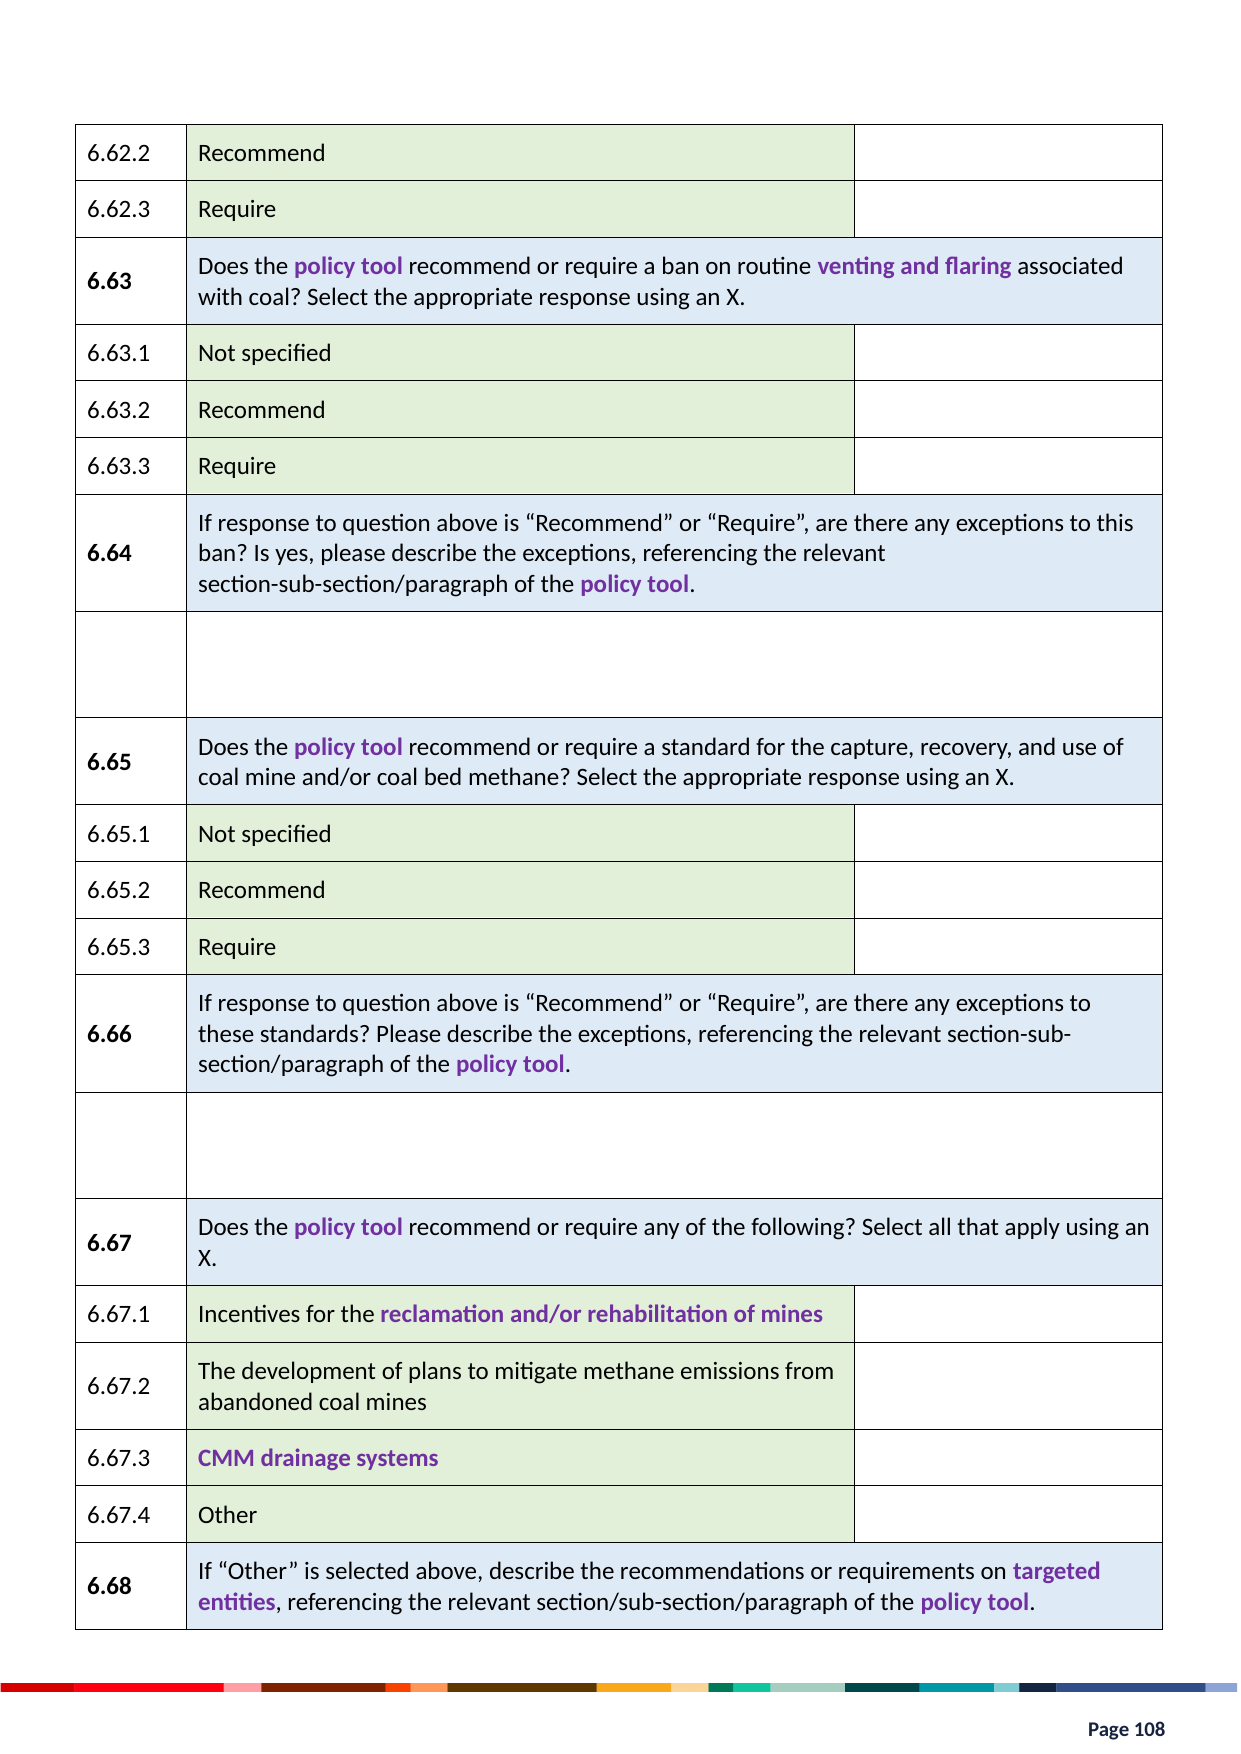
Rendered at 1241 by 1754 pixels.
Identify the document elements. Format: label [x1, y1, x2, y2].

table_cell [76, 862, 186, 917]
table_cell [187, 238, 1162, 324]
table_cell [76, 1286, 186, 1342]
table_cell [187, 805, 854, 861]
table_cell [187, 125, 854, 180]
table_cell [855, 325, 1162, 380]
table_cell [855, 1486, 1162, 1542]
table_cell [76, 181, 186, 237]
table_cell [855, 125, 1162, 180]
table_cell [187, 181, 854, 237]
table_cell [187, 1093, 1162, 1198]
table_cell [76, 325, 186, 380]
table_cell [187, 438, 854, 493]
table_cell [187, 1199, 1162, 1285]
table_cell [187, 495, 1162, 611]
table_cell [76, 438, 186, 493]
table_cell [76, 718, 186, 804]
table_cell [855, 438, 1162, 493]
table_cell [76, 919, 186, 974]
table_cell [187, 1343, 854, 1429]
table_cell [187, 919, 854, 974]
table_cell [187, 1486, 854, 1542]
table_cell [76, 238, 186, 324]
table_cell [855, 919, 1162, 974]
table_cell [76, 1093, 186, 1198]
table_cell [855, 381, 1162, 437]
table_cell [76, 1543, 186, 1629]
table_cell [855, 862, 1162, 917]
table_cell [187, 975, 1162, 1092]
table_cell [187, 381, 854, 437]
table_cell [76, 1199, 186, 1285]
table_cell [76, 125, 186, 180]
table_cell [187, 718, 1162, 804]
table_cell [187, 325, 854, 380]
picture [0, 1683, 1236, 1692]
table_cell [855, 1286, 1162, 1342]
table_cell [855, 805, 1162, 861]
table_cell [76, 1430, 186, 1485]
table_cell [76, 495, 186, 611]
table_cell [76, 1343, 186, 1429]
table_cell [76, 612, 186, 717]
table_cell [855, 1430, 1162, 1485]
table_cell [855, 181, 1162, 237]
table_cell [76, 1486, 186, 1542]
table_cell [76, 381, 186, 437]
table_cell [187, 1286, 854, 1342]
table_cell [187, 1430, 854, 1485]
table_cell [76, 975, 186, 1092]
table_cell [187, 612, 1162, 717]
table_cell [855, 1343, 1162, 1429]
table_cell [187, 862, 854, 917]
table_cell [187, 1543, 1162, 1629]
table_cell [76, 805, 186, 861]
